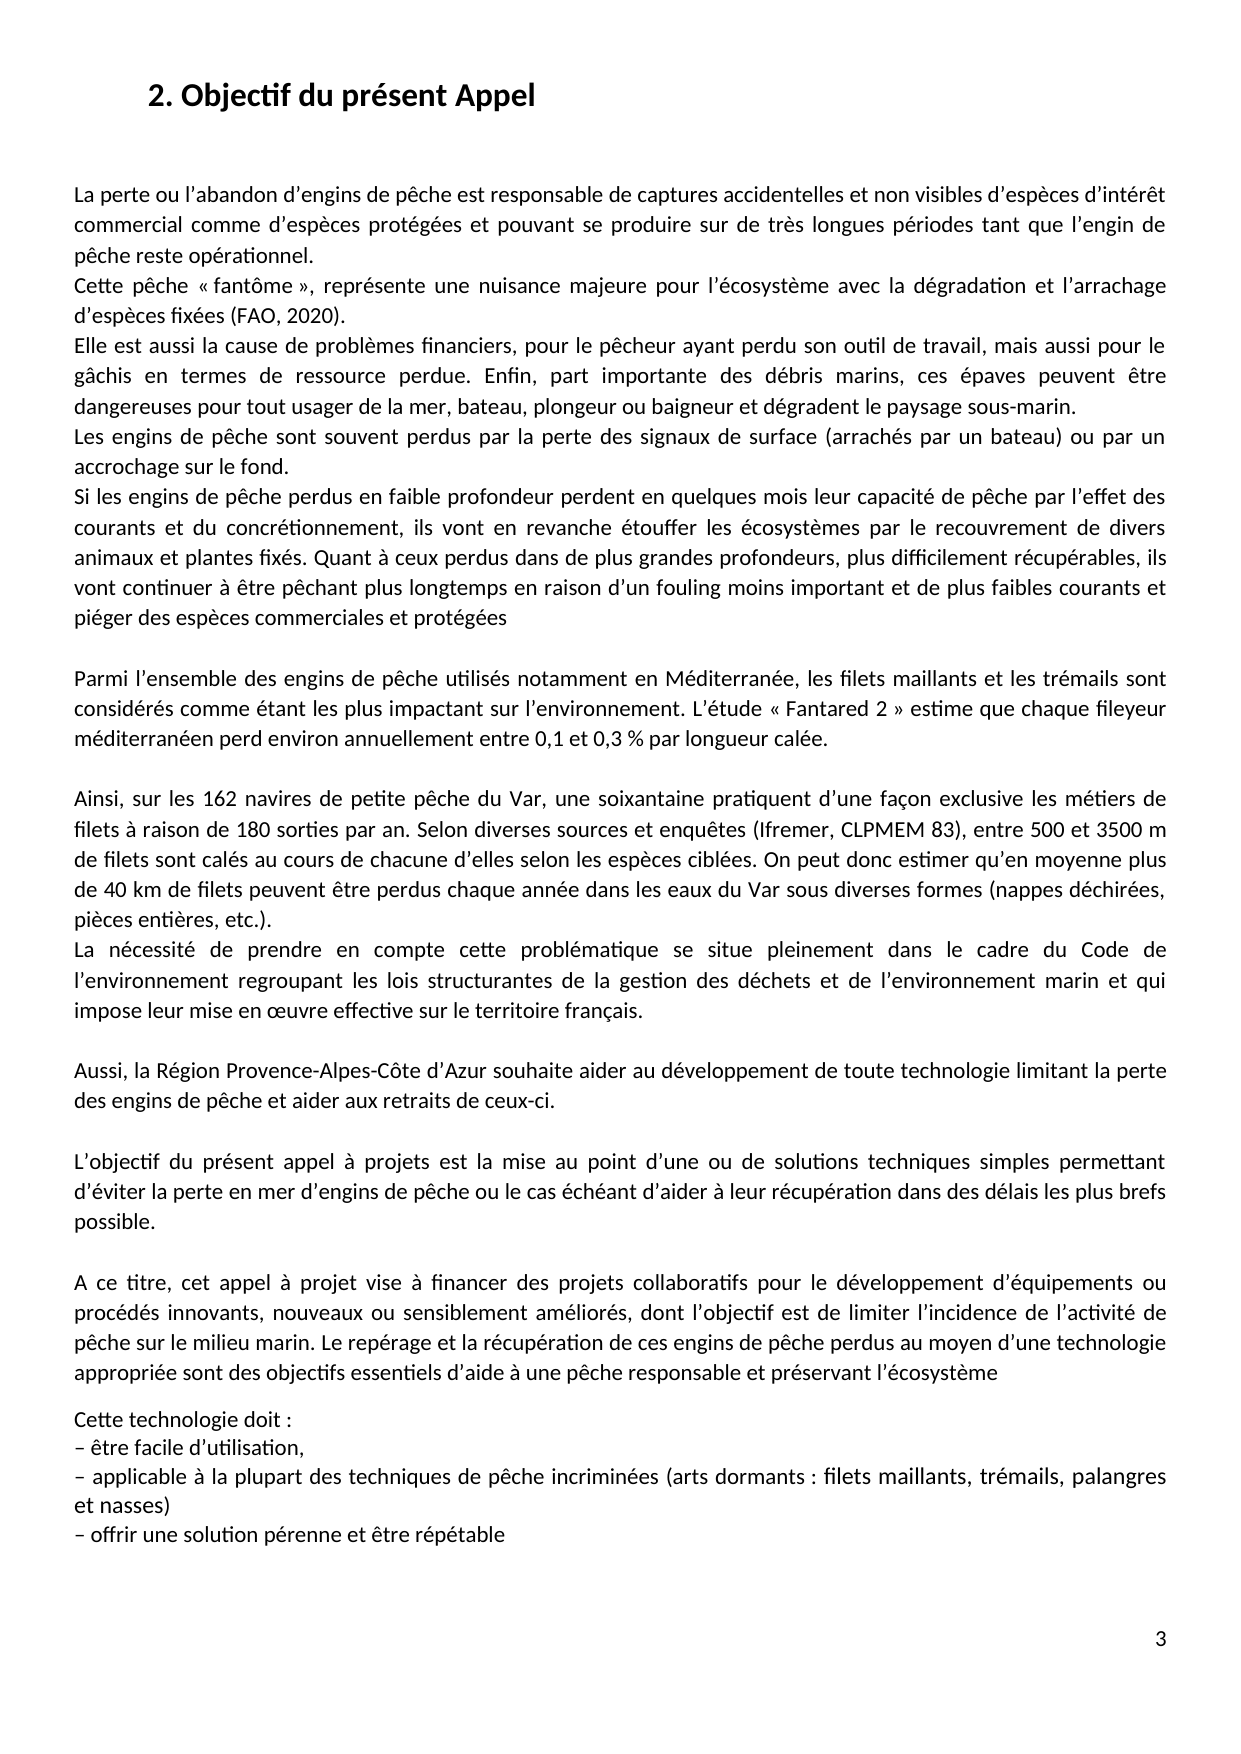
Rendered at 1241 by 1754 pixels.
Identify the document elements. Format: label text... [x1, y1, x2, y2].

text Cette technologie doit : [74, 1405, 1167, 1433]
text – être facile d’utilisation, [74, 1433, 1167, 1461]
text Si les engins de pêche perdus en faible profondeur perdent en quelques mois leur capacité de pêche par l’effet des courants et du concrétionnement, ils vont en revanche étouffer les écosystèmes par le recouvrement de divers animaux et plantes fixés. Quant à ceux perdus dans de plus grandes profondeurs, plus difficilement récupérables, ils vont continuer à être pêchant plus longtemps en raison d’un fouling moins important et de plus faibles courants et piéger des espèces commerciales et protégées [74, 482, 1167, 631]
text – offrir une solution pérenne et être répétable [74, 1520, 1167, 1548]
text 2. Objectif du présent Appel [74, 74, 1167, 114]
text La nécessité de prendre en compte cette problématique se situe pleinement dans le cadre du Code de l’environnement regroupant les lois structurantes de la gestion des déchets et de l’environnement marin et qui impose leur mise en œuvre effective sur le territoire français. [74, 936, 1167, 1024]
text Les engins de pêche sont souvent perdus par la perte des signaux de surface (arrachés par un bateau) ou par un accrochage sur le fond. [74, 422, 1167, 480]
text Cette pêche « fantôme », représente une nuisance majeure pour l’écosystème avec la dégradation et l’arrachage d’espèces fixées (FAO, 2020). [74, 271, 1167, 329]
text Ainsi, sur les 162 navires de petite pêche du Var, une soixantaine pratiquent d’une façon exclusive les métiers de filets à raison de 180 sorties par an. Selon diverses sources et enquêtes (Ifremer, CLPMEM 83), entre 500 et 3500 m de filets sont calés au cours de chacune d’elles selon les espèces ciblées. On peut donc estimer qu’en moyenne plus de 40 km de filets peuvent être perdus chaque année dans les eaux du Var sous diverses formes (nappes déchirées, pièces entières, etc.). [74, 784, 1167, 933]
text A ce titre, cet appel à projet vise à financer des projets collaboratifs pour le développement d’équipements ou procédés innovants, nouveaux ou sensiblement améliorés, dont l’objectif est de limiter l’incidence de l’activité de pêche sur le milieu marin. Le repérage et la récupération de ces engins de pêche perdus au moyen d’une technologie appropriée sont des objectifs essentiels d’aide à une pêche responsable et préservant l’écosystème [74, 1268, 1167, 1386]
text L’objectif du présent appel à projets est la mise au point d’une ou de solutions techniques simples permettant d’éviter la perte en mer d’engins de pêche ou le cas échéant d’aider à leur récupération dans des délais les plus brefs possible. [74, 1147, 1167, 1235]
text La perte ou l’abandon d’engins de pêche est responsable de captures accidentelles et non visibles d’espèces d’intérêt commercial comme d’espèces protégées et pouvant se produire sur de très longues périodes tant que l’engin de pêche reste opérationnel. [74, 180, 1167, 269]
text Parmi l’ensemble des engins de pêche utilisés notamment en Méditerranée, les filets maillants et les trémails sont considérés comme étant les plus impactant sur l’environnement. L’étude « Fantared 2 » estime que chaque fileyeur méditerranéen perd environ annuellement entre 0,1 et 0,3 % par longueur calée. [74, 664, 1167, 752]
text Aussi, la Région Provence-Alpes-Côte d’Azur souhaite aider au développement de toute technologie limitant la perte des engins de pêche et aider aux retraits de ceux-ci. [74, 1056, 1167, 1114]
text Elle est aussi la cause de problèmes financiers, pour le pêcheur ayant perdu son outil de travail, mais aussi pour le gâchis en termes de ressource perdue. Enfin, part importante des débris marins, ces épaves peuvent être dangereuses pour tout usager de la mer, bateau, plongeur ou baigneur et dégradent le paysage sous-marin. [74, 331, 1167, 420]
text – applicable à la plupart des techniques de pêche incriminées (arts dormants : filets maillants, trémails, palangres et nasses) [74, 1461, 1167, 1520]
